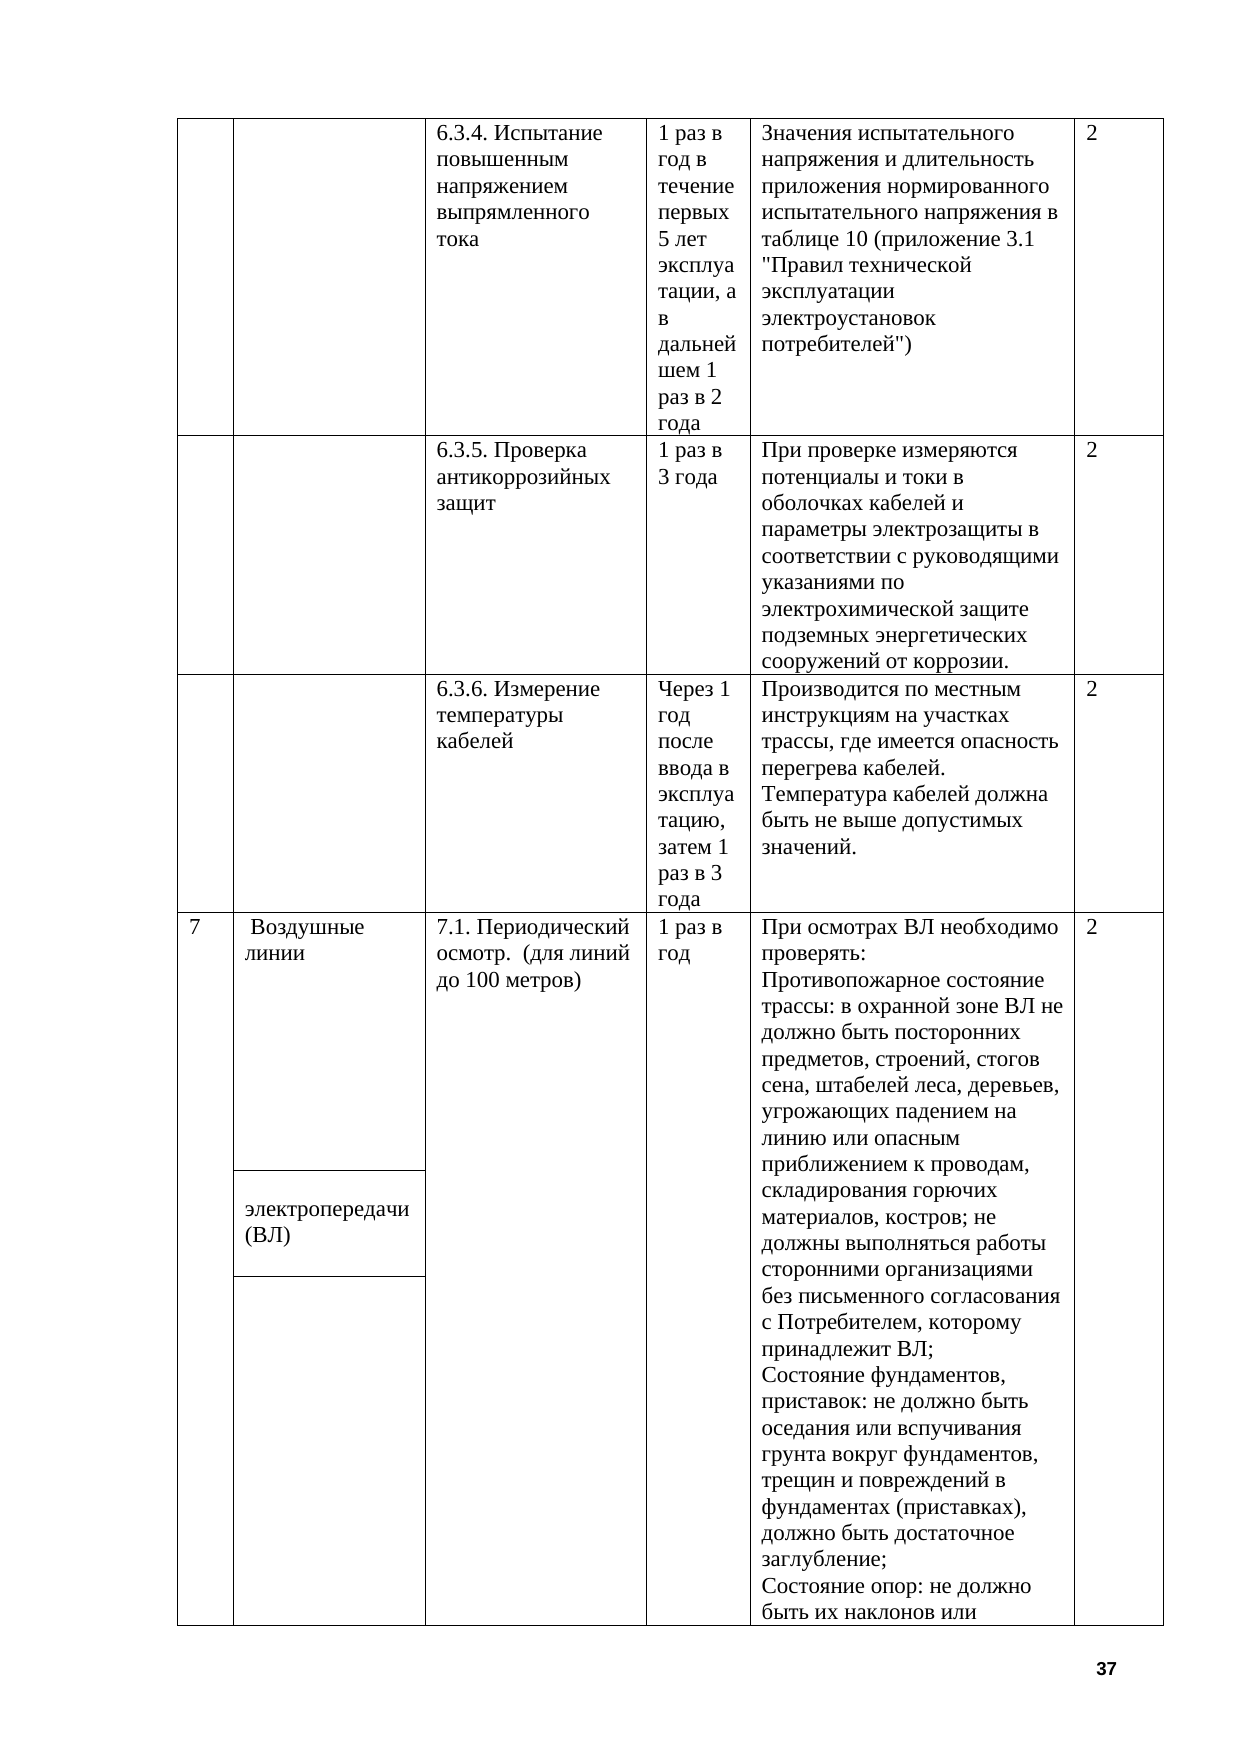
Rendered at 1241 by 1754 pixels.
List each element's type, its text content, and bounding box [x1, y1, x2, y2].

table_cell Производится по местным инструкциям на участках трассы, где имеется опасность перегрева кабелей. Температура кабелей должна быть не выше допустимых значений. [751, 675, 1074, 912]
table_cell [234, 675, 425, 912]
table_cell 7.1. Периодический осмотр. (для линий до 100 метров) [426, 913, 646, 1624]
table_cell [178, 675, 233, 912]
table_cell При проверке измеряются потенциалы и токи в оболочках кабелей и параметры электрозащиты в соответствии с руководящими указаниями по электрохимической защите подземных энергетических сооружений от коррозии. [751, 436, 1074, 674]
table_cell [178, 436, 233, 674]
table_cell электропередачи (ВЛ) [234, 1171, 425, 1276]
table_cell Значения испытательного напряжения и длительность приложения нормированного испытательного напряжения в таблице 10 (приложение 3.1 "Правил технической эксплуатации электроустановок потребителей") [751, 119, 1074, 435]
table_cell [178, 119, 233, 435]
table_cell При осмотрах ВЛ необходимо проверять: Противопожарное состояние трассы: в охранной зоне ВЛ не должно быть посторонних предметов, строений, стогов сена, штабелей леса, деревьев, угрожающих падением на линию или опасным приближением к проводам, складирования горючих материалов, костров; не должны выполняться работы сторонними организациями без письменного согласования с Потребителем, которому принадлежит ВЛ; Состояние фундаментов, приставок: не должно быть оседания или вспучивания грунта вокруг фундаментов, трещин и повреждений в фундаментах (приставках), должно быть достаточное заглубление; Состояние опор: не должно быть их наклонов или смещения в грунте, видимого загнивания деревянных опор, обгорания и расщепления деревянных деталей, нарушений целостности бандажей, сварных швов, болтовых и заклепочных [751, 913, 1074, 1624]
table_cell [234, 119, 425, 435]
table_cell 2 [1075, 675, 1163, 912]
table_cell 6.3.4. Испытание повышенным напряжением выпрямленного тока [426, 119, 646, 435]
table_cell 6.3.5. Проверка антикоррозийных защит [426, 436, 646, 674]
table_cell 2 [1075, 913, 1163, 1624]
table_cell 2 [1075, 436, 1163, 674]
table_cell [234, 436, 425, 674]
table_cell Воздушные линии [234, 913, 425, 1170]
table_cell 1 раз в год [647, 913, 750, 1624]
table_cell 7 [178, 913, 233, 1624]
table_cell 6.3.6. Измерение температуры кабелей [426, 675, 646, 912]
table_cell 1 раз в 3 года [647, 436, 750, 674]
table_cell 1 раз в год в течение первых 5 лет эксплуатации, а в дальнейшем 1 раз в 2 года [647, 119, 750, 435]
table_cell 2 [1075, 119, 1163, 435]
table_cell [234, 1277, 425, 1624]
table_cell Через 1 год после ввода в эксплуатацию, затем 1 раз в 3 года [647, 675, 750, 912]
